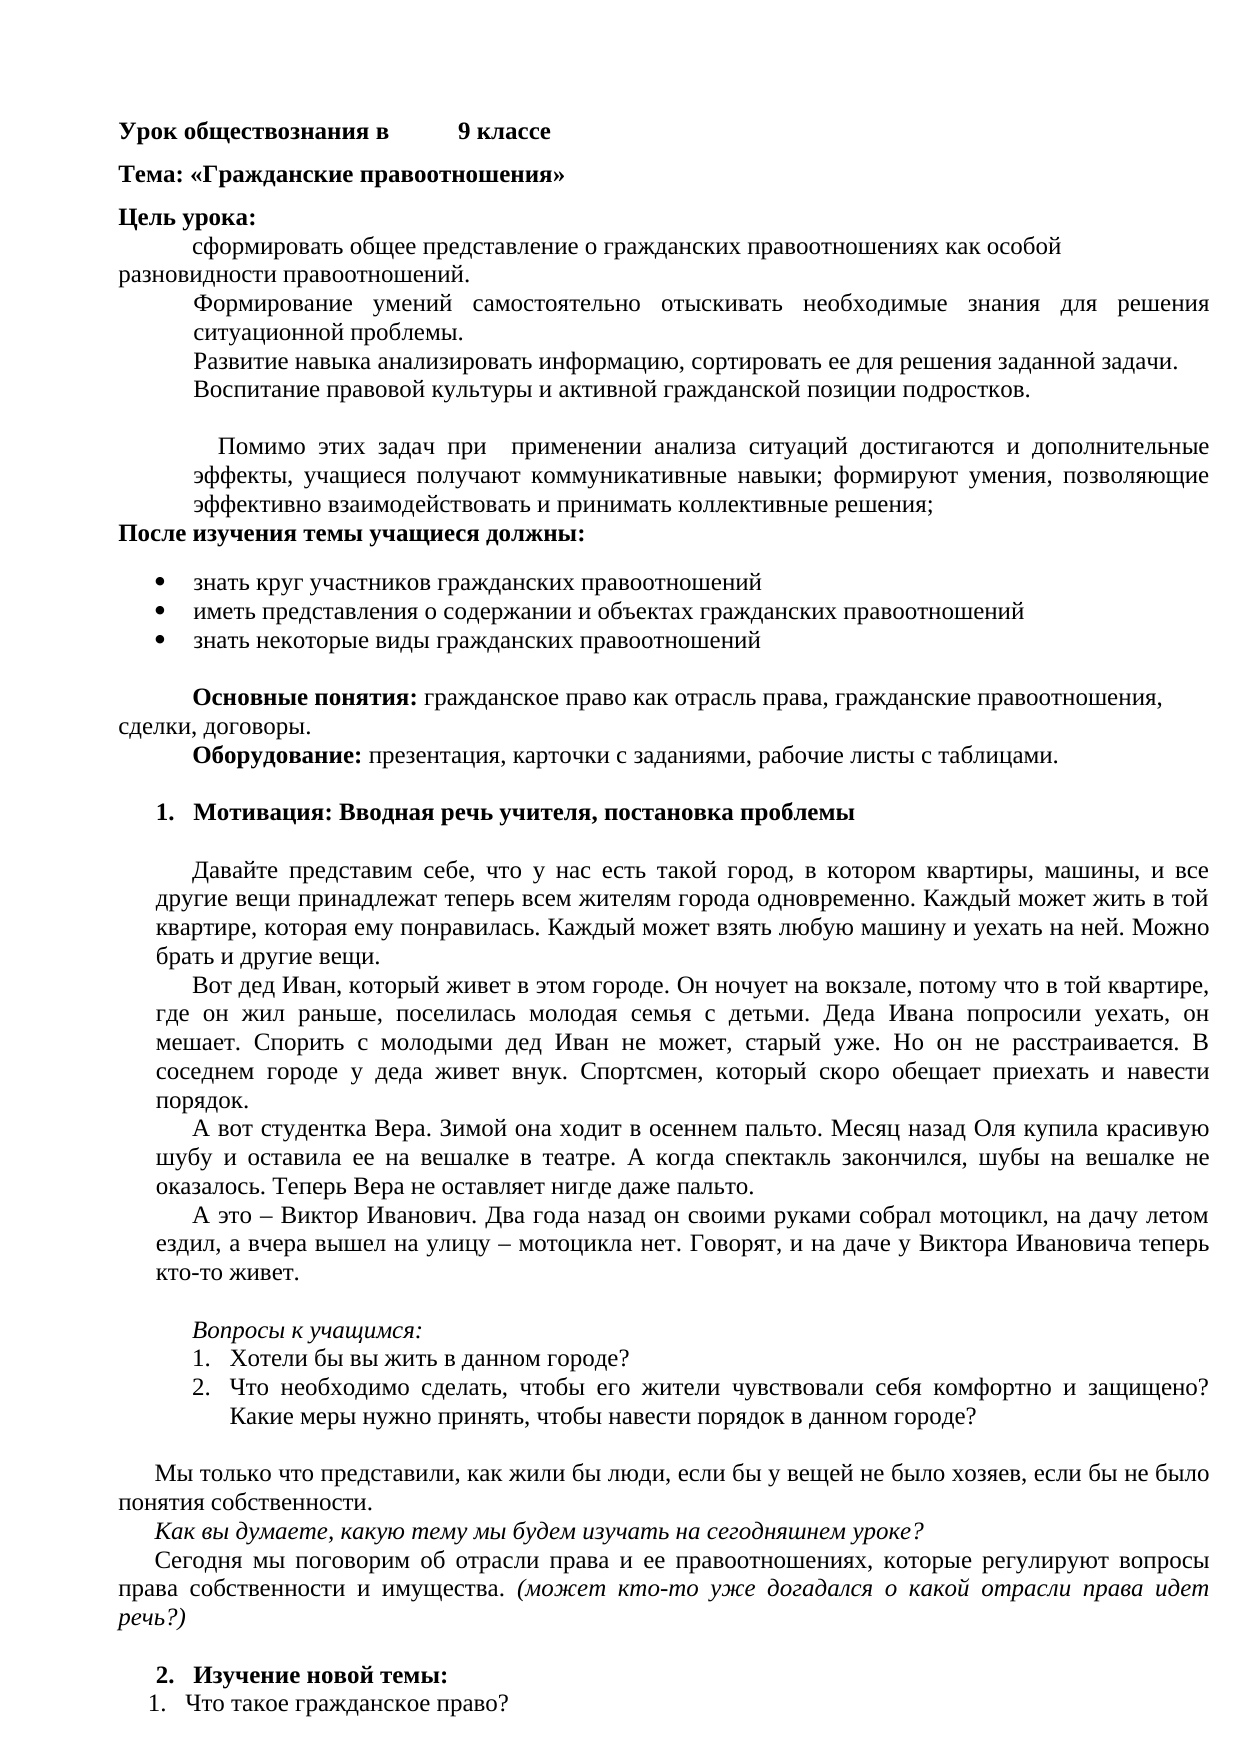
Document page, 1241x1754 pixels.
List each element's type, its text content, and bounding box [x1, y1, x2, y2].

list Изучение новой темы: [156, 1660, 1211, 1688]
text Оборудование: презентация, карточки с заданиями, рабочие листы с таблицами. [118, 740, 1211, 768]
text Мы только что представили, как жили бы люди, если бы у вещей не было хозяев, если бы не было понятия собственности. [118, 1458, 1211, 1516]
text Тема: «Гражданские правоотношения» [118, 159, 1211, 188]
text Сегодня мы поговорим об отрасли права и ее правоотношениях, которые регулируют вопросы права собственности и имущества. (может кто-то уже догадался о какой отрасли права идет речь?) [118, 1545, 1211, 1631]
text Давайте представим себе, что у нас есть такой город, в котором квартиры, машины, и все другие вещи принадлежат теперь всем жителям города одновременно. Каждый может жить в той квартире, которая ему понравилась. Каждый может взять любую машину и уехать на ней. Можно брать и другие вещи. [156, 855, 1211, 970]
text Воспитание правовой культуры и активной гражданской позиции подростков. [193, 374, 1211, 403]
list знать круг участников гражданских правоотношений [156, 567, 1211, 596]
list Что необходимо сделать, чтобы его жители чувствовали себя комфортно и защищено? Какие меры нужно принять, чтобы навести порядок в данном городе? [192, 1372, 1211, 1430]
list Хотели бы вы жить в данном городе? [192, 1343, 1211, 1372]
text А это – Виктор Иванович. Два года назад он своими руками собрал мотоцикл, на дачу летом ездил, а вчера вышел на улицу – мотоцикла нет. Говорят, и на даче у Виктора Ивановича теперь кто-то живет. [156, 1200, 1211, 1286]
text Вот дед Иван, который живет в этом городе. Он ночует на вокзале, потому что в той квартире, где он жил раньше, поселилась молодая семья с детьми. Деда Ивана попросили уехать, он мешает. Спорить с молодыми дед Иван не может, старый уже. Но он не расстраивается. В соседнем городе у деда живет внук. Спортсмен, который скоро обещает приехать и навести порядок. [156, 970, 1211, 1113]
list Мотивация: Вводная речь учителя, постановка проблемы [156, 797, 1211, 826]
text сформировать общее представление о гражданских правоотношениях как особой разновидности правоотношений. [118, 231, 1211, 288]
text После изучения темы учащиеся должны: [118, 518, 1211, 546]
text Цель урока: [118, 202, 1211, 231]
text Формирование умений самостоятельно отыскивать необходимые знания для решения ситуационной проблемы. [193, 288, 1211, 346]
text Развитие навыка анализировать информацию, сортировать ее для решения заданной задачи. [193, 346, 1211, 374]
text А вот студентка Вера. Зимой она ходит в осеннем пальто. Месяц назад Оля купила красивую шубу и оставила ее на вешалке в театре. А когда спектакль закончился, шубы на вешалке не оказалось. Теперь Вера не оставляет нигде даже пальто. [156, 1113, 1211, 1200]
list знать некоторые виды гражданских правоотношений [156, 625, 1211, 653]
list иметь представления о содержании и объектах гражданских правоотношений [156, 596, 1211, 625]
text Вопросы к учащимся: [156, 1315, 1211, 1343]
text Урок обществознания в 9 классе [118, 116, 1211, 144]
text Как вы думаете, какую тему мы будем изучать на сегодняшнем уроке? [118, 1516, 1211, 1545]
list Что такое гражданское право? [148, 1688, 1211, 1717]
text Помимо этих задач при применении анализа ситуаций достигаются и дополнительные эффекты, учащиеся получают коммуникативные навыки; формируют умения, позволяющие эффективно взаимодействовать и принимать коллективные решения; [193, 431, 1211, 518]
text Основные понятия: гражданское право как отрасль права, гражданские правоотношения, сделки, договоры. [118, 682, 1211, 740]
